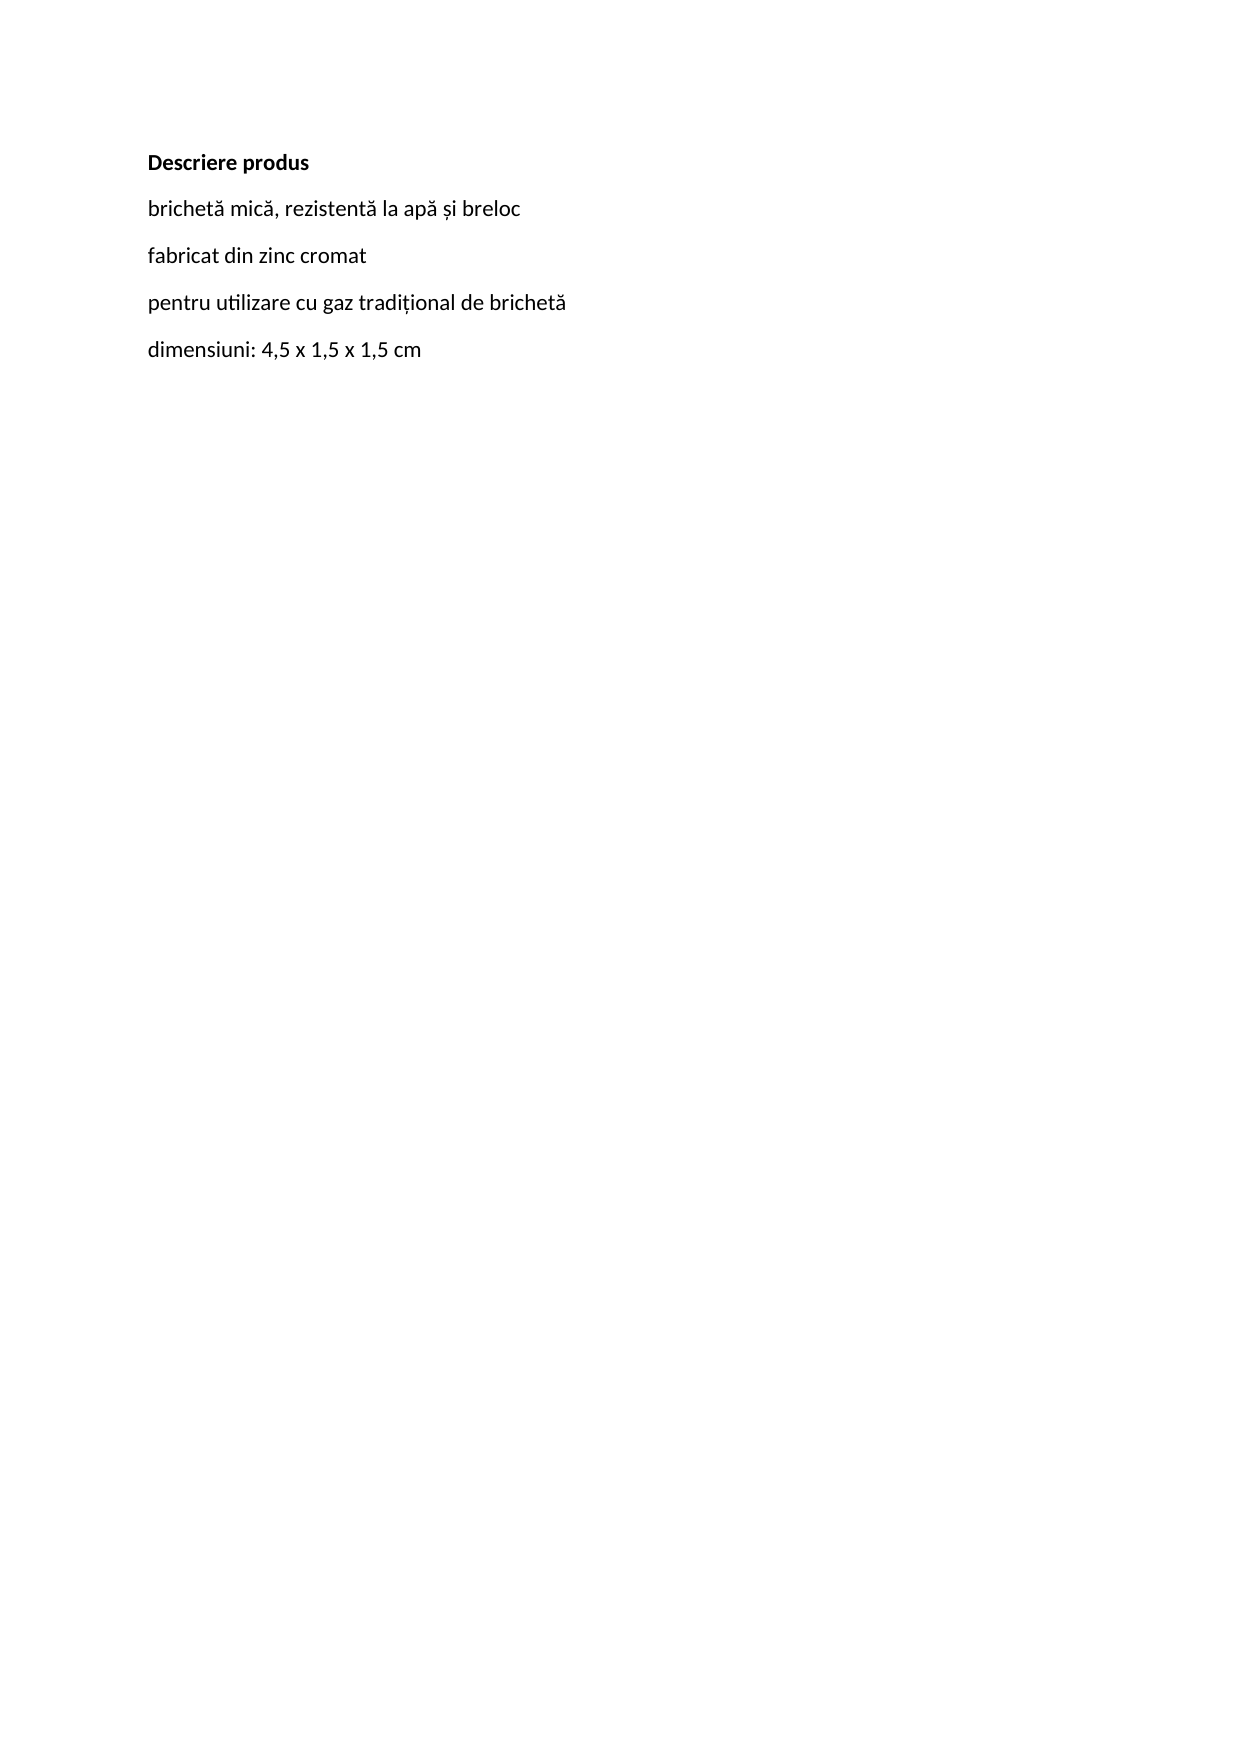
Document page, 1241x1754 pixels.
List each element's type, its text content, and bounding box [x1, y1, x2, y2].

text pentru utilizare cu gaz tradițional de brichetă [148, 288, 1093, 316]
text dimensiuni: 4,5 x 1,5 x 1,5 cm [148, 335, 1093, 363]
text fabricat din zinc cromat [148, 241, 1093, 269]
text Descriere produs [148, 148, 1093, 176]
text brichetă mică, rezistentă la apă și breloc [148, 194, 1093, 222]
